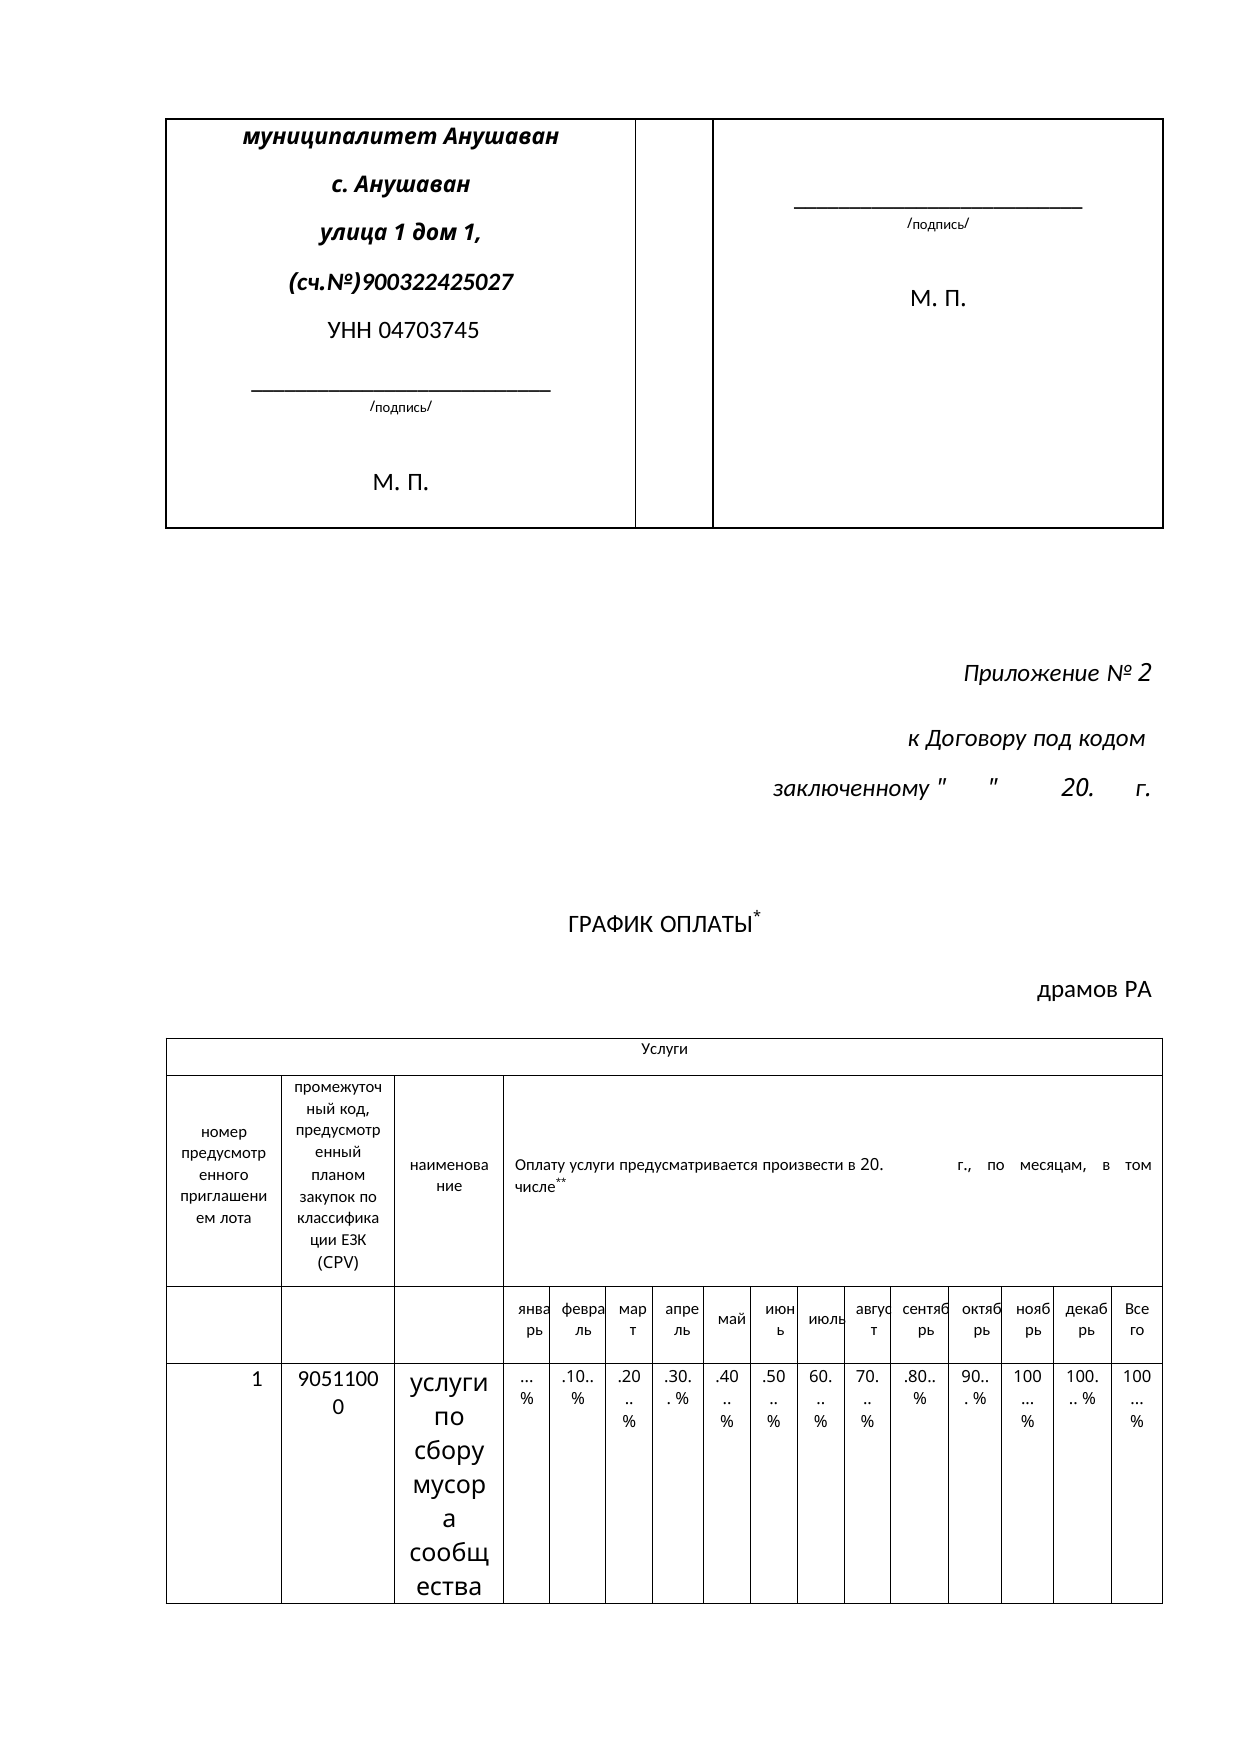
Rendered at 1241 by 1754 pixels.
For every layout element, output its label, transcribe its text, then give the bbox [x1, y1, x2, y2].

table_cell .10.. % [550, 1364, 605, 1603]
text к Договору под кодом заключенному " " 20. г. [177, 723, 1152, 804]
table_cell Всего [1112, 1287, 1162, 1363]
table_cell октябрь [949, 1287, 1001, 1363]
table_cell [282, 1287, 394, 1363]
table_cell [167, 1287, 281, 1363]
table_header [636, 120, 712, 527]
table_cell декабрь [1054, 1287, 1111, 1363]
table_cell промежуточный код, предусмотренный планом закупок по классификации ЕЗК (CPV) [282, 1076, 394, 1286]
text ГРАФИК ОПЛАТЫ* [177, 906, 1152, 939]
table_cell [395, 1364, 503, 1603]
table_cell 70... % [845, 1364, 890, 1603]
table_cell август [845, 1287, 890, 1363]
table_cell апрель [653, 1287, 703, 1363]
table_cell сентябрь [891, 1287, 948, 1363]
text драмов РА [177, 973, 1152, 1004]
table_cell 90511000 [282, 1364, 394, 1603]
table_cell февраль [550, 1287, 605, 1363]
table_cell ... % [504, 1364, 549, 1603]
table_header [167, 120, 635, 527]
table_cell 100... % [1112, 1364, 1162, 1603]
table_cell .50.. % [751, 1364, 797, 1603]
table_header Услуги [167, 1039, 1162, 1075]
table_cell 60... % [798, 1364, 844, 1603]
table_cell июль [798, 1287, 844, 1363]
table_cell 1 [167, 1364, 281, 1603]
table_cell июнь [751, 1287, 797, 1363]
table_cell .80.. % [891, 1364, 948, 1603]
table_cell ноябрь [1002, 1287, 1053, 1363]
table_cell [395, 1287, 503, 1363]
table_cell Оплату услуги предусматривается произвести в 20. г., по месяцам, в том числе** [504, 1076, 1162, 1286]
text Приложение № 2 [177, 655, 1152, 689]
table_cell 100... % [1054, 1364, 1111, 1603]
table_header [714, 120, 1162, 527]
table_cell 100... % [1002, 1364, 1053, 1603]
table_cell .20.. % [606, 1364, 652, 1603]
table_cell номер предусмотренного приглашением лота [167, 1076, 281, 1286]
table_cell январь [504, 1287, 549, 1363]
table_cell март [606, 1287, 652, 1363]
table_cell .40.. % [704, 1364, 750, 1603]
table_cell 90... % [949, 1364, 1001, 1603]
table_cell .30.. % [653, 1364, 703, 1603]
table_cell наименование [395, 1076, 503, 1286]
table_cell май [704, 1287, 750, 1363]
